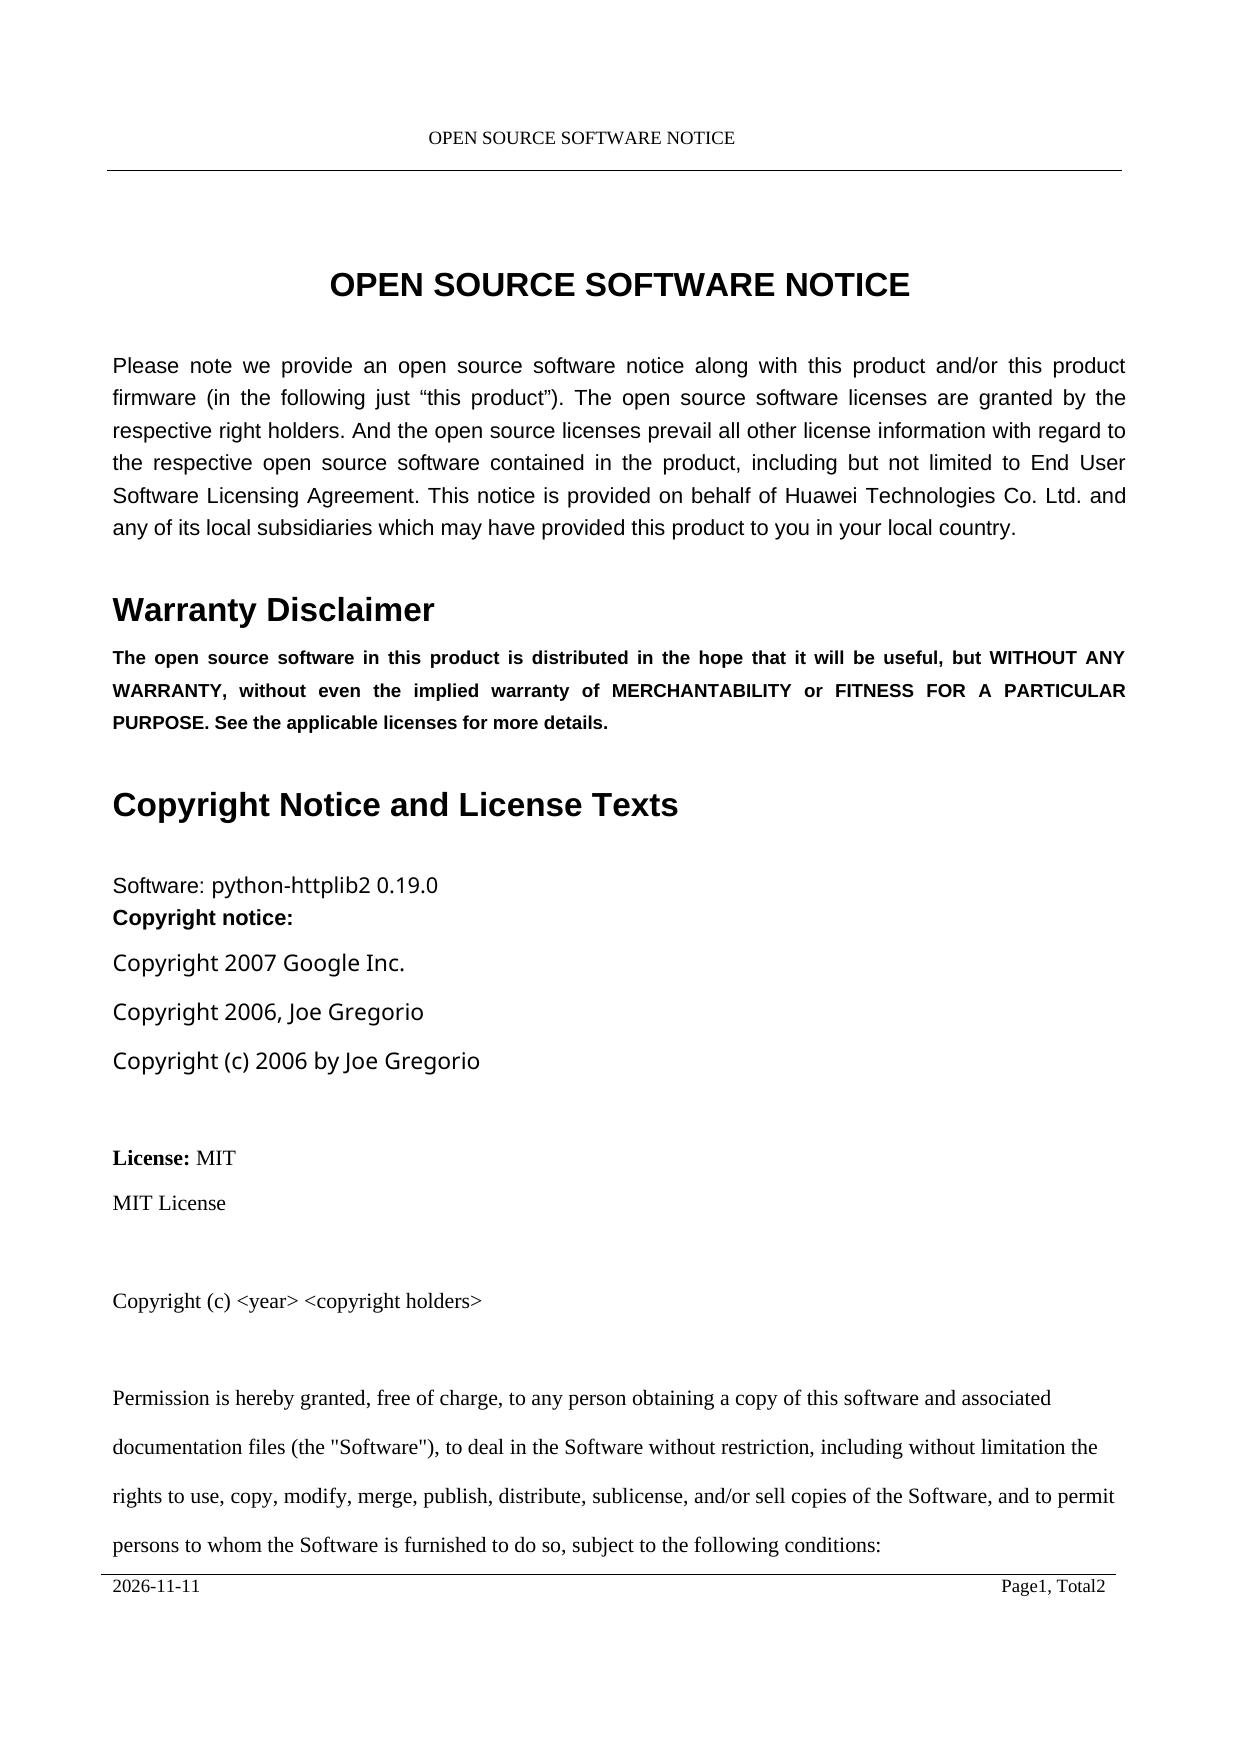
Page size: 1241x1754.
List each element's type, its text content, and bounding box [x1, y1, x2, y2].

text The open source software in this product is distributed in the hope that it will be useful, but WITHOUT ANY WARRANTY, without even the implied warranty of MERCHANTABILITY or FITNESS FOR A PARTICULAR PURPOSE. See the applicable licenses for more details. [112, 641, 1128, 739]
text Software: python-httplib2 0.19.0 [112, 869, 1128, 901]
text Copyright notice: [112, 901, 1128, 934]
text License: MIT [112, 1142, 1128, 1174]
text Copyright 2007 Google Inc. Copyright 2006, Joe Gregorio Copyright (c) 2006 by Joe Gregorio [112, 947, 1128, 1125]
text Warranty Disclaimer [112, 576, 1128, 641]
text Copyright Notice and License Texts [112, 771, 1128, 836]
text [112, 1187, 1128, 1560]
text OPEN SOURCE SOFTWARE NOTICE [112, 251, 1128, 316]
text Please note we provide an open source software notice along with this product and/or this product firmware (in the following just “this product”). The open source software licenses are granted by the respective right holders. And the open source licenses prevail all other license information with regard to the respective open source software contained in the product, including but not limited to End User Software Licensing Agreement. This notice is provided on behalf of Huawei Technologies Co. Ltd. and any of its local subsidiaries which may have provided this product to you in your local country. [112, 349, 1128, 544]
